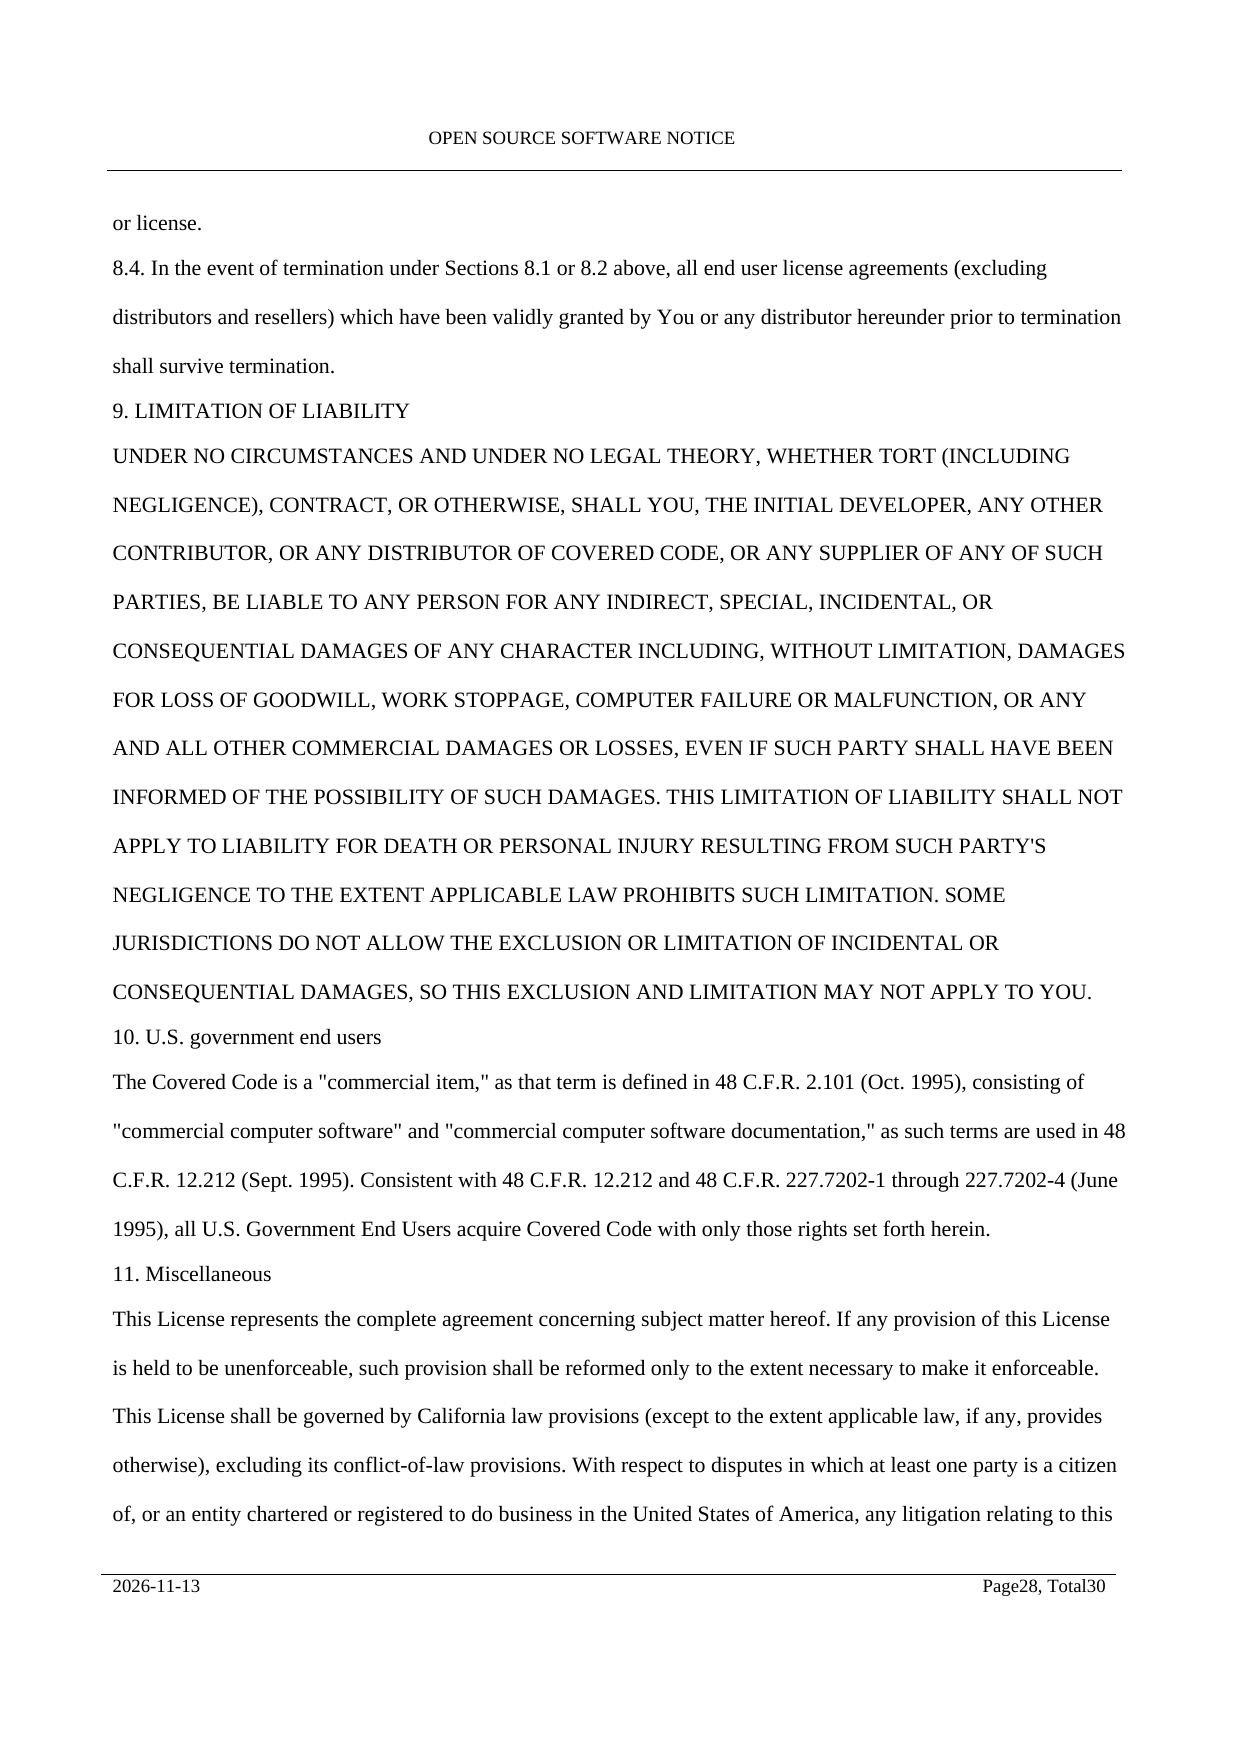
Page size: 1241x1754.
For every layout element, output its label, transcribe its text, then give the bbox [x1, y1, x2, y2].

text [112, 206, 1128, 239]
text 8.4. In the event of termination under Sections 8.1 or 8.2 above, all end user license agreements (excluding distributors and resellers) which have been validly granted by You or any distributor hereunder prior to termination shall survive termination. [112, 251, 1128, 381]
text The Covered Code is a "commercial item," as that term is defined in 48 C.F.R. 2.101 (Oct. 1995), consisting of "commercial computer software" and "commercial computer software documentation," as such terms are used in 48 C.F.R. 12.212 (Sept. 1995). Consistent with 48 C.F.R. 12.212 and 48 C.F.R. 227.7202-1 through 227.7202-4 (June 1995), all U.S. Government End Users acquire Covered Code with only those rights set forth herein. [112, 1066, 1128, 1244]
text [112, 1302, 1128, 1529]
text 10. U.S. government end users [112, 1021, 1128, 1053]
text 11. Miscellaneous [112, 1257, 1128, 1289]
text UNDER NO CIRCUMSTANCES AND UNDER NO LEGAL THEORY, WHETHER TORT (INCLUDING NEGLIGENCE), CONTRACT, OR OTHERWISE, SHALL YOU, THE INITIAL DEVELOPER, ANY OTHER CONTRIBUTOR, OR ANY DISTRIBUTOR OF COVERED CODE, OR ANY SUPPLIER OF ANY OF SUCH PARTIES, BE LIABLE TO ANY PERSON FOR ANY INDIRECT, SPECIAL, INCIDENTAL, OR CONSEQUENTIAL DAMAGES OF ANY CHARACTER INCLUDING, WITHOUT LIMITATION, DAMAGES FOR LOSS OF GOODWILL, WORK STOPPAGE, COMPUTER FAILURE OR MALFUNCTION, OR ANY AND ALL OTHER COMMERCIAL DAMAGES OR LOSSES, EVEN IF SUCH PARTY SHALL HAVE BEEN INFORMED OF THE POSSIBILITY OF SUCH DAMAGES. THIS LIMITATION OF LIABILITY SHALL NOT APPLY TO LIABILITY FOR DEATH OR PERSONAL INJURY RESULTING FROM SUCH PARTY'S NEGLIGENCE TO THE EXTENT APPLICABLE LAW PROHIBITS SUCH LIMITATION. SOME JURISDICTIONS DO NOT ALLOW THE EXCLUSION OR LIMITATION OF INCIDENTAL OR CONSEQUENTIAL DAMAGES, SO THIS EXCLUSION AND LIMITATION MAY NOT APPLY TO YOU. [112, 439, 1128, 1008]
text 9. LIMITATION OF LIABILITY [112, 394, 1128, 427]
